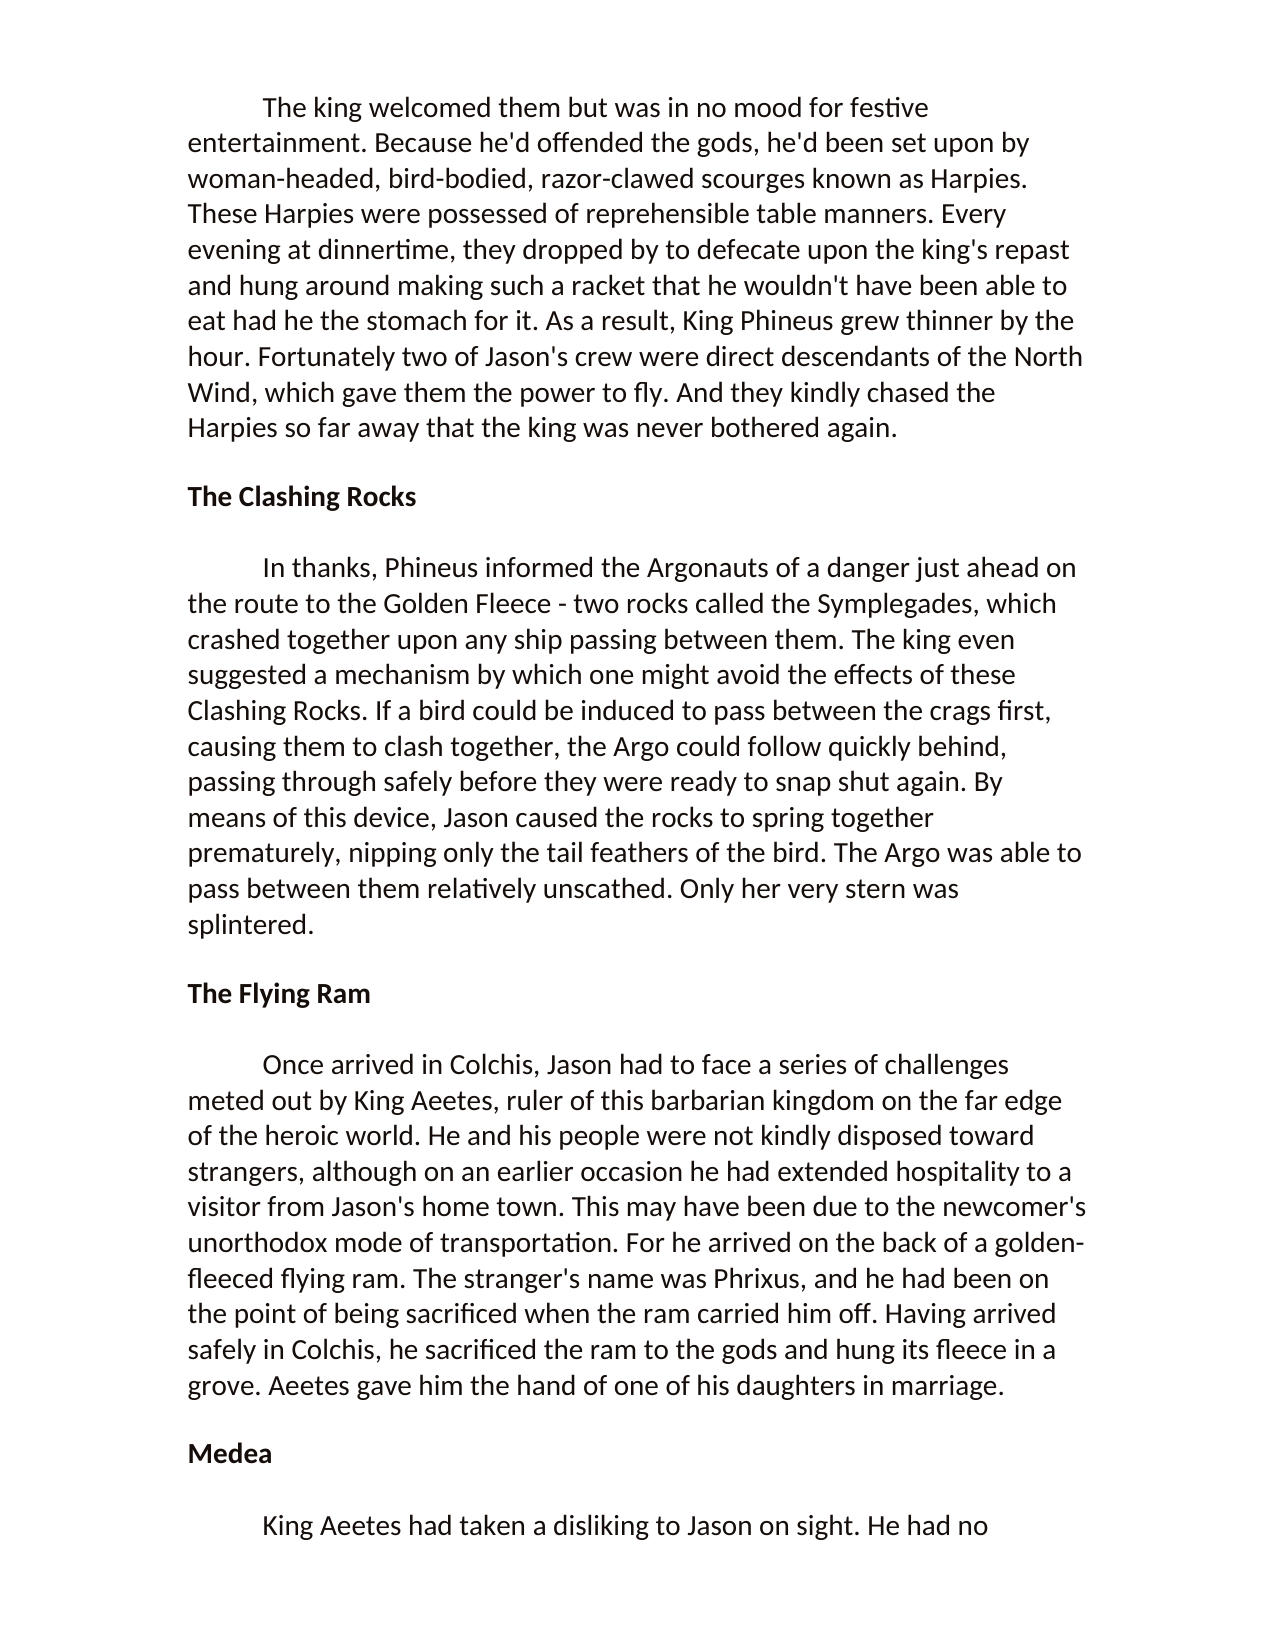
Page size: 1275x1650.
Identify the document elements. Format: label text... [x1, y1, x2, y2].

text Medea [187, 1436, 1087, 1471]
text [187, 1507, 1087, 1542]
text The Flying Ram [187, 975, 1087, 1010]
text The king welcomed them but was in no mood for festive entertainment. Because he'd offended the gods, he'd been set upon by woman-headed, bird-bodied, razor-clawed scourges known as Harpies. These Harpies were possessed of reprehensible table manners. Every evening at dinnertime, they dropped by to defecate upon the king's repast and hung around making such a racket that he wouldn't have been able to eat had he the stomach for it. As a result, King Phineus grew thinner by the hour. Fortunately two of Jason's crew were direct descendants of the North Wind, which gave them the power to fly. And they kindly chased the Harpies so far away that the king was never bothered again. [187, 89, 1087, 445]
text The Clashing Rocks [187, 478, 1087, 514]
text In thanks, Phineus informed the Argonauts of a danger just ahead on the route to the Golden Fleece - two rocks called the Symplegades, which crashed together upon any ship passing between them. The king even suggested a mechanism by which one might avoid the effects of these Clashing Rocks. If a bird could be induced to pass between the crags first, causing them to clash together, the Argo could follow quickly behind, passing through safely before they were ready to snap shut again. By means of this device, Jason caused the rocks to spring together prematurely, nipping only the tail feathers of the bird. The Argo was able to pass between them relatively unscathed. Only her very stern was splintered. [187, 549, 1087, 941]
text Once arrived in Colchis, Jason had to face a series of challenges meted out by King Aeetes, ruler of this barbarian kingdom on the far edge of the heroic world. He and his people were not kindly disposed toward strangers, although on an earlier occasion he had extended hospitality to a visitor from Jason's home town. This may have been due to the newcomer's unorthodox mode of transportation. For he arrived on the back of a golden-fleeced flying ram. The stranger's name was Phrixus, and he had been on the point of being sacrificed when the ram carried him off. Having arrived safely in Colchis, he sacrificed the ram to the gods and hung its fleece in a grove. Aeetes gave him the hand of one of his daughters in marriage. [187, 1046, 1087, 1402]
